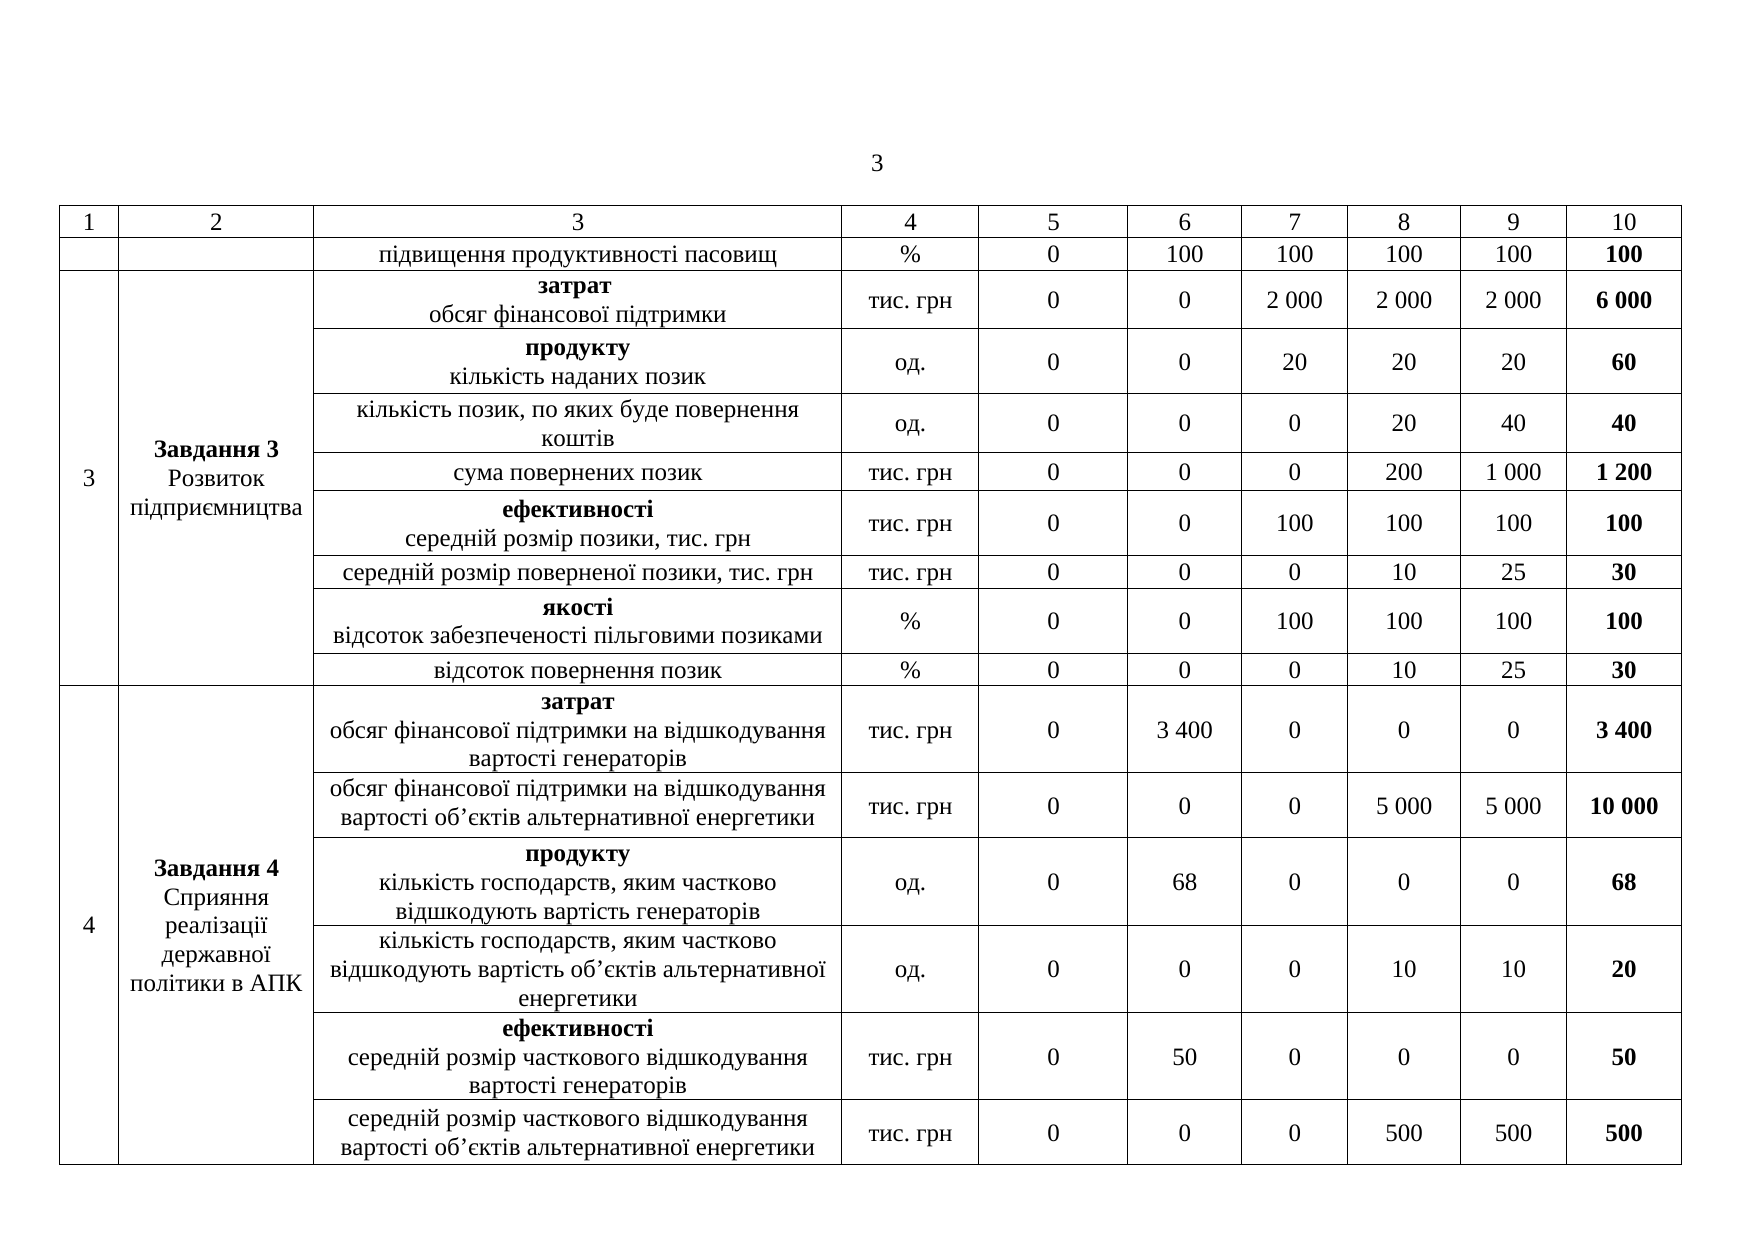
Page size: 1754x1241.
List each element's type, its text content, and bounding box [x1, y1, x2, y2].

table_cell 0 [979, 1013, 1127, 1099]
table_cell тис. грн [842, 491, 978, 555]
table_cell 0 [1461, 1013, 1566, 1099]
table_cell 0 [1348, 686, 1460, 772]
table_cell 25 [1461, 654, 1566, 685]
table_cell тис. грн [842, 453, 978, 490]
table_cell 0 [1128, 1100, 1241, 1164]
table_cell ефективності середній розмір часткового відшкодування вартості генераторів [314, 1013, 841, 1099]
table_cell 100 [1348, 589, 1460, 652]
table_header 2 [119, 206, 313, 237]
table_header 8 [1348, 206, 1460, 237]
table_cell 1 200 [1567, 453, 1681, 490]
table_cell 10 000 [1567, 773, 1681, 837]
table_cell тис. грн [842, 271, 978, 328]
table_cell 0 [1242, 838, 1347, 924]
table_cell 10 [1348, 556, 1460, 587]
table_cell 25 [1461, 556, 1566, 587]
table_cell 500 [1461, 1100, 1566, 1164]
table_cell 0 [1128, 271, 1241, 328]
table_cell 20 [1461, 329, 1566, 393]
table_cell 50 [1567, 1013, 1681, 1099]
table_cell 100 [1348, 491, 1460, 555]
table_cell 100 [1461, 491, 1566, 555]
table_cell Завдання 3 Розвиток підприємництва [119, 271, 313, 685]
table_cell 0 [1242, 1013, 1347, 1099]
table_cell 30 [1567, 556, 1681, 587]
table_header 9 [1461, 206, 1566, 237]
table_cell якості відсоток забезпеченості пільговими позиками [314, 589, 841, 652]
table_header 7 [1242, 206, 1347, 237]
table_cell 0 [979, 926, 1127, 1012]
table_cell од. [842, 926, 978, 1012]
table_cell 0 [1242, 556, 1347, 587]
table_cell 60 [1567, 329, 1681, 393]
table_cell 0 [1128, 926, 1241, 1012]
table_cell 6 000 [1567, 271, 1681, 328]
table_cell од. [842, 329, 978, 393]
table_cell 0 [1348, 838, 1460, 924]
table_cell 100 [1348, 238, 1460, 269]
table_cell підвищення продуктивності пасовищ [314, 238, 841, 269]
table_cell 3 400 [1128, 686, 1241, 772]
table_header 10 [1567, 206, 1681, 237]
table_cell 100 [1128, 238, 1241, 269]
table_cell 0 [1128, 491, 1241, 555]
table_cell середній розмір часткового відшкодування вартості об’єктів альтернативної енергетики [314, 1100, 841, 1164]
table_cell 0 [1242, 1100, 1347, 1164]
table_cell тис. грн [842, 686, 978, 772]
table_cell Завдання 4 Сприяння реалізації державної політики в АПК [119, 686, 313, 1164]
table_cell 0 [979, 238, 1127, 269]
table_cell 0 [1128, 329, 1241, 393]
table_cell тис. грн [842, 1013, 978, 1099]
table_cell % [842, 654, 978, 685]
table_cell 0 [1128, 453, 1241, 490]
table_cell 5 000 [1461, 773, 1566, 837]
table_cell 2 000 [1461, 271, 1566, 328]
table_cell 200 [1348, 453, 1460, 490]
table_cell сума повернених позик [314, 453, 841, 490]
table_cell 0 [1128, 556, 1241, 587]
table_cell 500 [1567, 1100, 1681, 1164]
table_cell тис. грн [842, 556, 978, 587]
table_cell 0 [979, 556, 1127, 587]
table_cell 0 [979, 654, 1127, 685]
table_cell 2 000 [1348, 271, 1460, 328]
table_cell 100 [1461, 238, 1566, 269]
table_cell 100 [1242, 491, 1347, 555]
table_cell % [842, 589, 978, 652]
table_cell 0 [979, 271, 1127, 328]
table_cell 1 000 [1461, 453, 1566, 490]
table_cell 20 [1348, 329, 1460, 393]
table_cell 0 [1242, 394, 1347, 452]
table_cell од. [842, 838, 978, 924]
table_cell 100 [1567, 238, 1681, 269]
table_cell 0 [979, 838, 1127, 924]
table_cell 68 [1567, 838, 1681, 924]
table_cell 20 [1567, 926, 1681, 1012]
table_cell 0 [979, 773, 1127, 837]
table_cell 0 [1128, 394, 1241, 452]
table_cell ефективності середній розмір позики, тис. грн [314, 491, 841, 555]
table_cell 0 [1242, 453, 1347, 490]
table_cell 0 [1242, 654, 1347, 685]
table_cell 20 [1242, 329, 1347, 393]
table_cell 0 [979, 453, 1127, 490]
table_header 1 [60, 206, 118, 237]
table_cell 0 [979, 329, 1127, 393]
table_cell 0 [979, 1100, 1127, 1164]
table_cell 0 [1348, 1013, 1460, 1099]
table_cell 500 [1348, 1100, 1460, 1164]
table_cell 3 [60, 271, 118, 685]
table_cell 100 [1567, 491, 1681, 555]
table_cell 5 000 [1348, 773, 1460, 837]
table_cell 0 [1242, 926, 1347, 1012]
table_cell 0 [1128, 773, 1241, 837]
table_cell 40 [1461, 394, 1566, 452]
table_cell продукту кількість наданих позик [314, 329, 841, 393]
table_cell 40 [1567, 394, 1681, 452]
table_cell 68 [1128, 838, 1241, 924]
table_cell 100 [1242, 238, 1347, 269]
table_cell 30 [1567, 654, 1681, 685]
table_cell 100 [1567, 589, 1681, 652]
table_cell 0 [1128, 589, 1241, 652]
table_cell продукту кількість господарств, яким частково відшкодують вартість генераторів [314, 838, 841, 924]
table_cell 10 [1348, 926, 1460, 1012]
table_cell од. [842, 394, 978, 452]
table_cell обсяг фінансової підтримки на відшкодування вартості об’єктів альтернативної енергетики [314, 773, 841, 837]
table_cell 0 [979, 686, 1127, 772]
table_cell затрат обсяг фінансової підтримки [314, 271, 841, 328]
table_cell затрат обсяг фінансової підтримки на відшкодування вартості генераторів [314, 686, 841, 772]
table_cell 0 [1242, 686, 1347, 772]
table_cell 10 [1348, 654, 1460, 685]
table_cell 0 [1461, 838, 1566, 924]
table_cell 0 [979, 589, 1127, 652]
table_cell середній розмір поверненої позики, тис. грн [314, 556, 841, 587]
table_cell відсоток повернення позик [314, 654, 841, 685]
table_cell 10 [1461, 926, 1566, 1012]
table_cell 20 [1348, 394, 1460, 452]
table_header 5 [979, 206, 1127, 237]
table_cell тис. грн [842, 1100, 978, 1164]
table_cell 100 [1461, 589, 1566, 652]
table_cell 0 [1461, 686, 1566, 772]
table_cell 0 [1242, 773, 1347, 837]
table_cell 2 000 [1242, 271, 1347, 328]
table_cell кількість позик, по яких буде повернення коштів [314, 394, 841, 452]
table_cell 3 400 [1567, 686, 1681, 772]
table_cell тис. грн [842, 773, 978, 837]
table_cell 0 [1128, 654, 1241, 685]
table_cell 100 [1242, 589, 1347, 652]
table_cell кількість господарств, яким частково відшкодують вартість об’єктів альтернативної енергетики [314, 926, 841, 1012]
table_cell 4 [60, 686, 118, 1164]
table_cell 0 [979, 491, 1127, 555]
table_header 6 [1128, 206, 1241, 237]
table_header 4 [842, 206, 978, 237]
table_cell % [842, 238, 978, 269]
table_cell 50 [1128, 1013, 1241, 1099]
table_header 3 [314, 206, 841, 237]
table_cell 0 [979, 394, 1127, 452]
